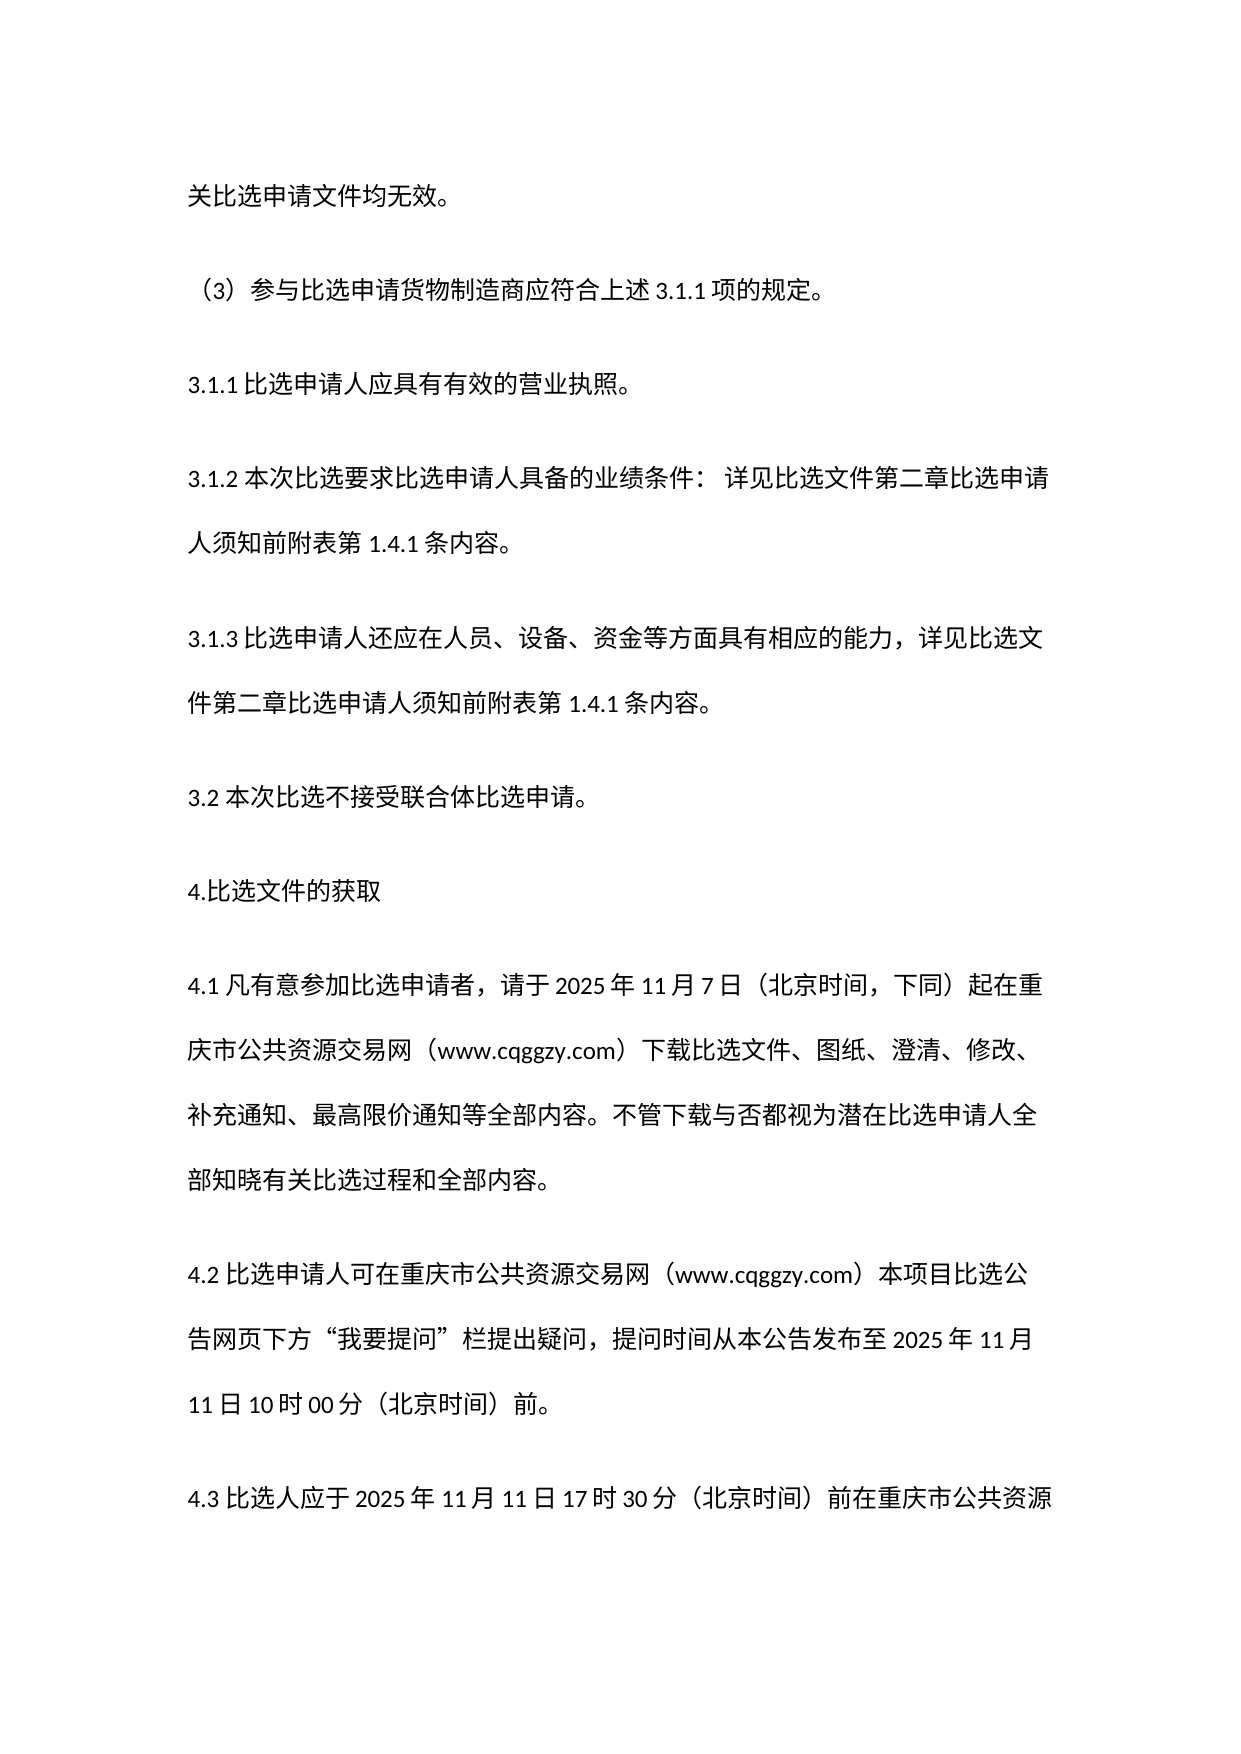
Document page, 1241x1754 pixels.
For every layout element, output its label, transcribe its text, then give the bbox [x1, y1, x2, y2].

text （3）参与比选申请货物制造商应符合上述3.1.1项的规定。 [187, 256, 1053, 321]
text 3.1.3比选申请人还应在人员、设备、资金等方面具有相应的能力，详见比选文件第二章比选申请人须知前附表第 1.4.1 条内容。 [187, 604, 1053, 734]
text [187, 162, 1053, 227]
text 4.比选文件的获取 [187, 857, 1053, 922]
text 3.2 本次比选不接受联合体比选申请。 [187, 763, 1053, 828]
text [187, 1464, 1053, 1529]
text 3.1.1比选申请人应具有有效的营业执照。 [187, 350, 1053, 415]
text 4.2 比选申请人可在重庆市公共资源交易网（www.cqggzy.com）本项目比选公告网页下方“我要提问”栏提出疑问，提问时间从本公告发布至2025年 11月11日10时00分（北京时间）前。 [187, 1240, 1053, 1435]
text 4.1 凡有意参加比选申请者，请于2025年11月7日（北京时间，下同）起在重庆市公共资源交易网（www.cqggzy.com）下载比选文件、图纸、澄清、修改、补充通知、最高限价通知等全部内容。不管下载与否都视为潜在比选申请人全部知晓有关比选过程和全部内容。 [187, 951, 1053, 1211]
text 3.1.2 本次比选要求比选申请人具备的业绩条件： 详见比选文件第二章比选申请人须知前附表第 1.4.1 条内容。 [187, 444, 1053, 574]
